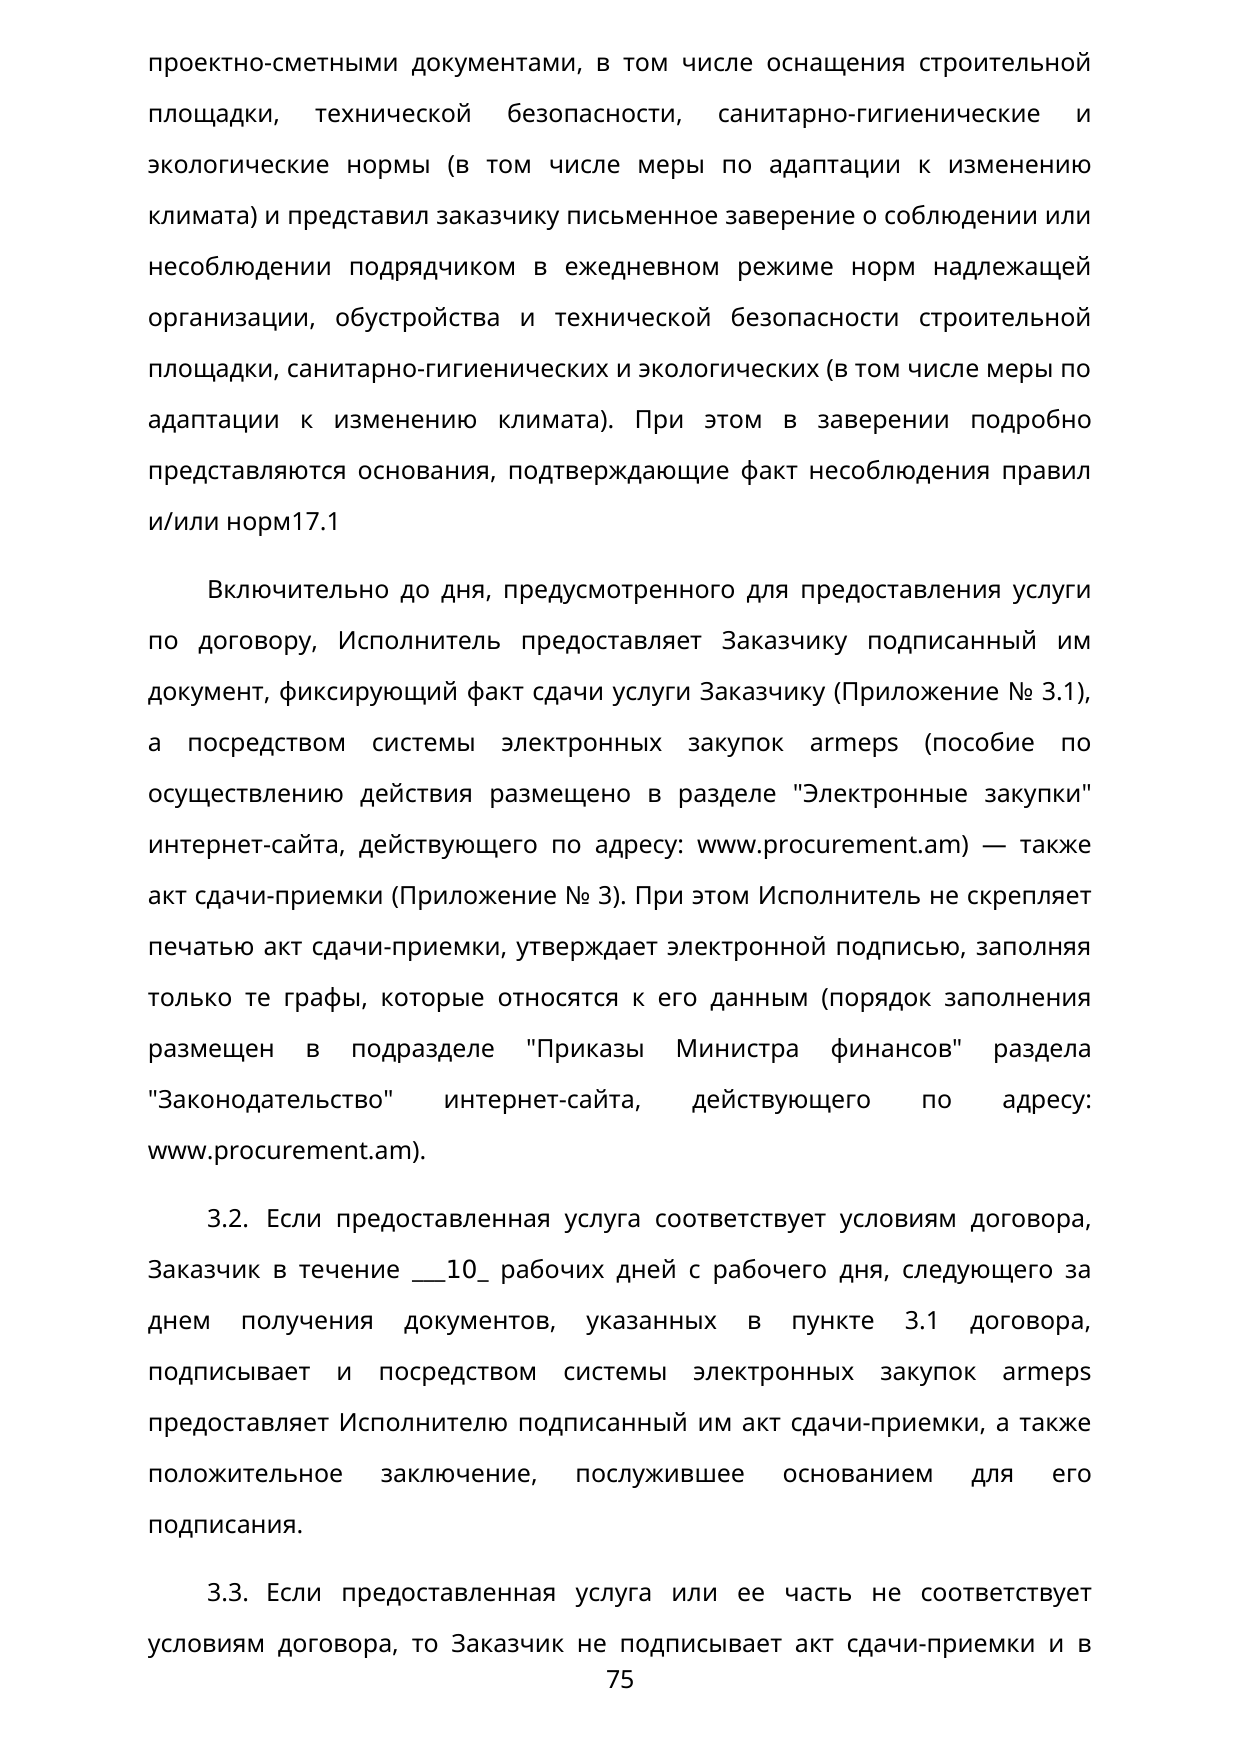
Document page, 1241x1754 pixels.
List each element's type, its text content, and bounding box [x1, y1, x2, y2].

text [148, 1574, 1092, 1660]
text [148, 44, 1092, 538]
text Включительно до дня, предусмотренного для предоставления услуги по договору, Исполнитель предоставляет Заказчику подписанный им документ, фиксирующий факт сдачи услуги Заказчику (Приложение № 3.1), а посредством системы электронных закупок armeps (пособие по осуществлению действия размещено в разделе "Электронные закупки" интернет-сайта, действующего по адресу: www.procurement.am) — также акт сдачи-приемки (Приложение № 3). При этом Исполнитель не скрепляет печатью акт сдачи-приемки, утверждает электронной подписью, заполняя только те графы, которые относятся к его данным (порядок заполнения размещен в подразделе "Приказы Министра финансов" раздела "Законодательство" интернет-сайта, действующего по адресу: www.procurement.am). [148, 571, 1092, 1167]
text 3.2. Если предоставленная услуга соответствует условиям договора, Заказчик в течение ___10_ рабочих дней с рабочего дня, следующего за днем получения документов, указанных в пункте 3.1 договора, подписывает и посредством системы электронных закупок armeps предоставляет Исполнителю подписанный им акт сдачи-приемки, а также положительное заключение, послужившее основанием для его подписания. [148, 1201, 1092, 1541]
